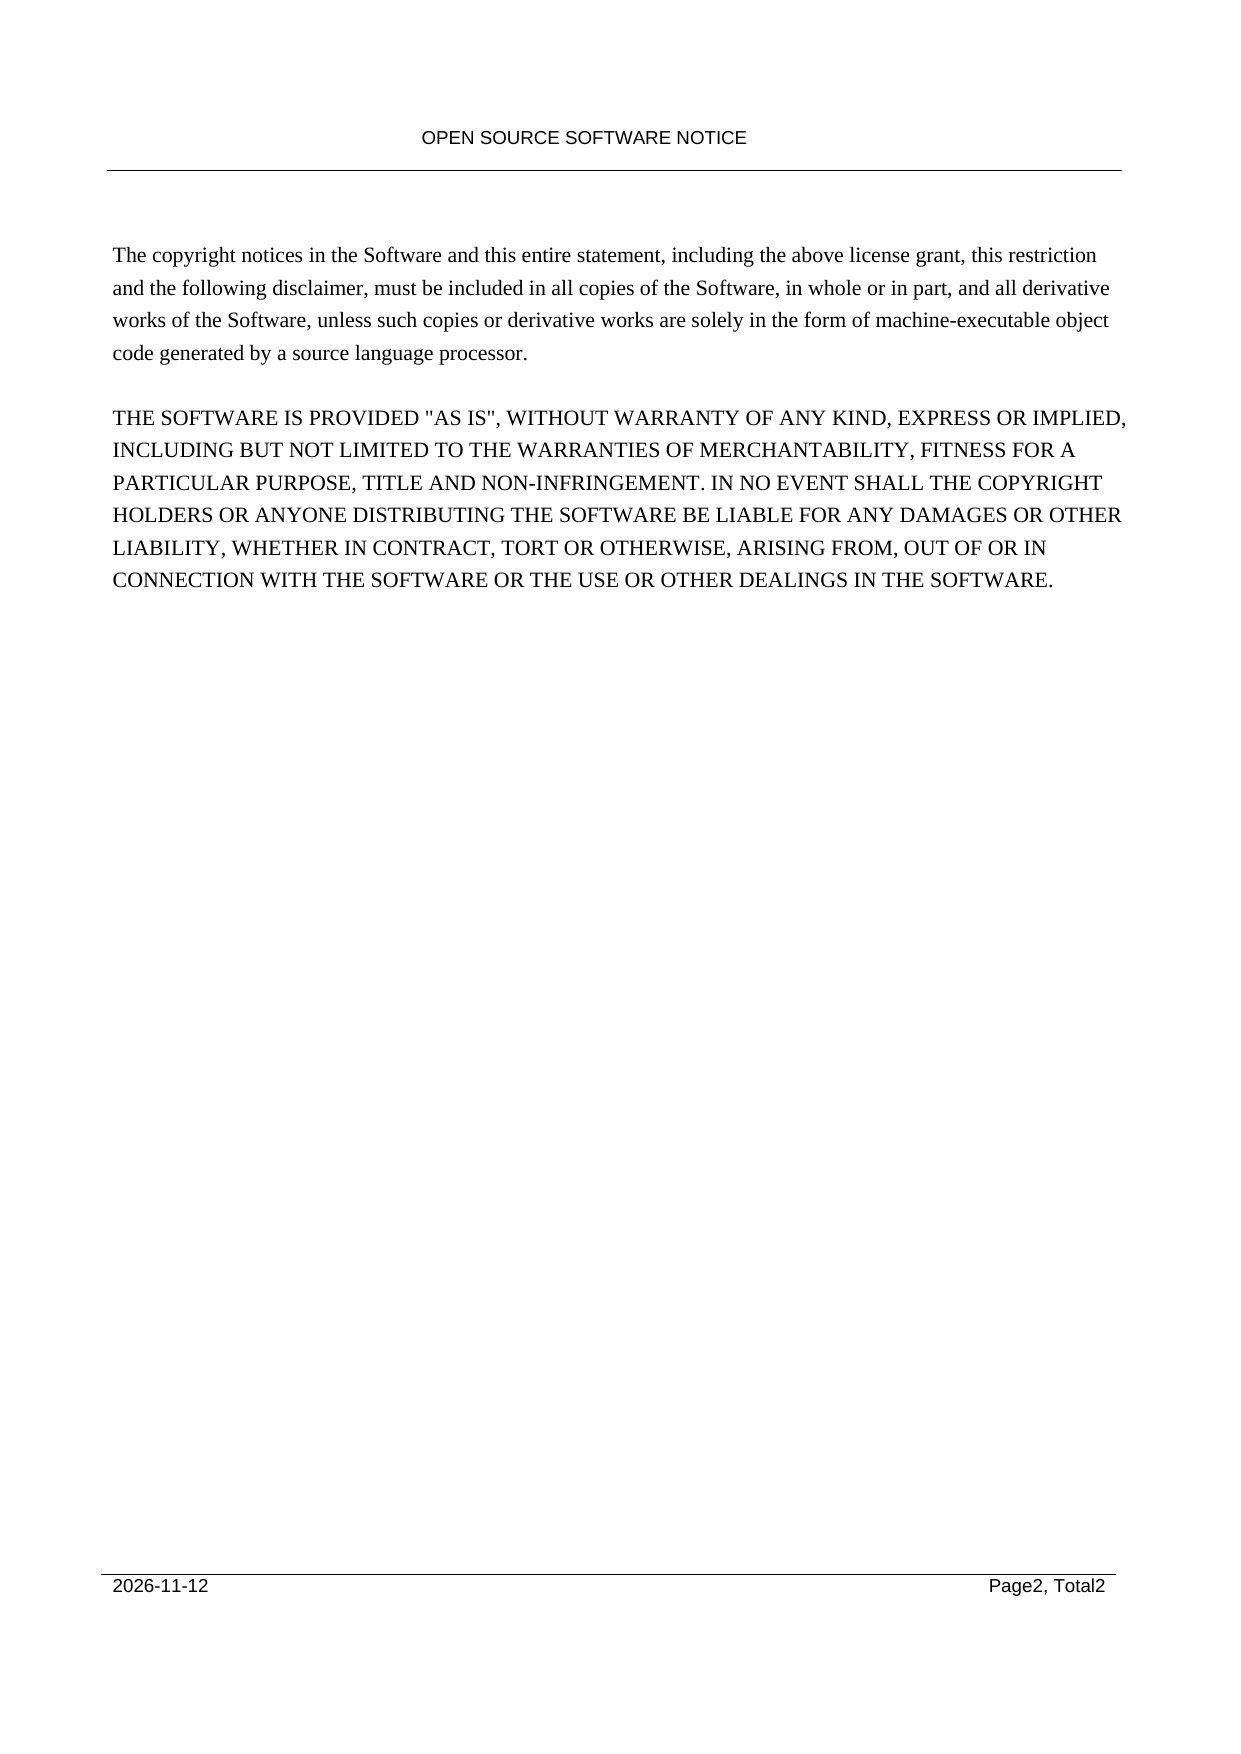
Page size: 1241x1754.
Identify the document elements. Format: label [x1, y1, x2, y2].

text [112, 206, 1128, 596]
